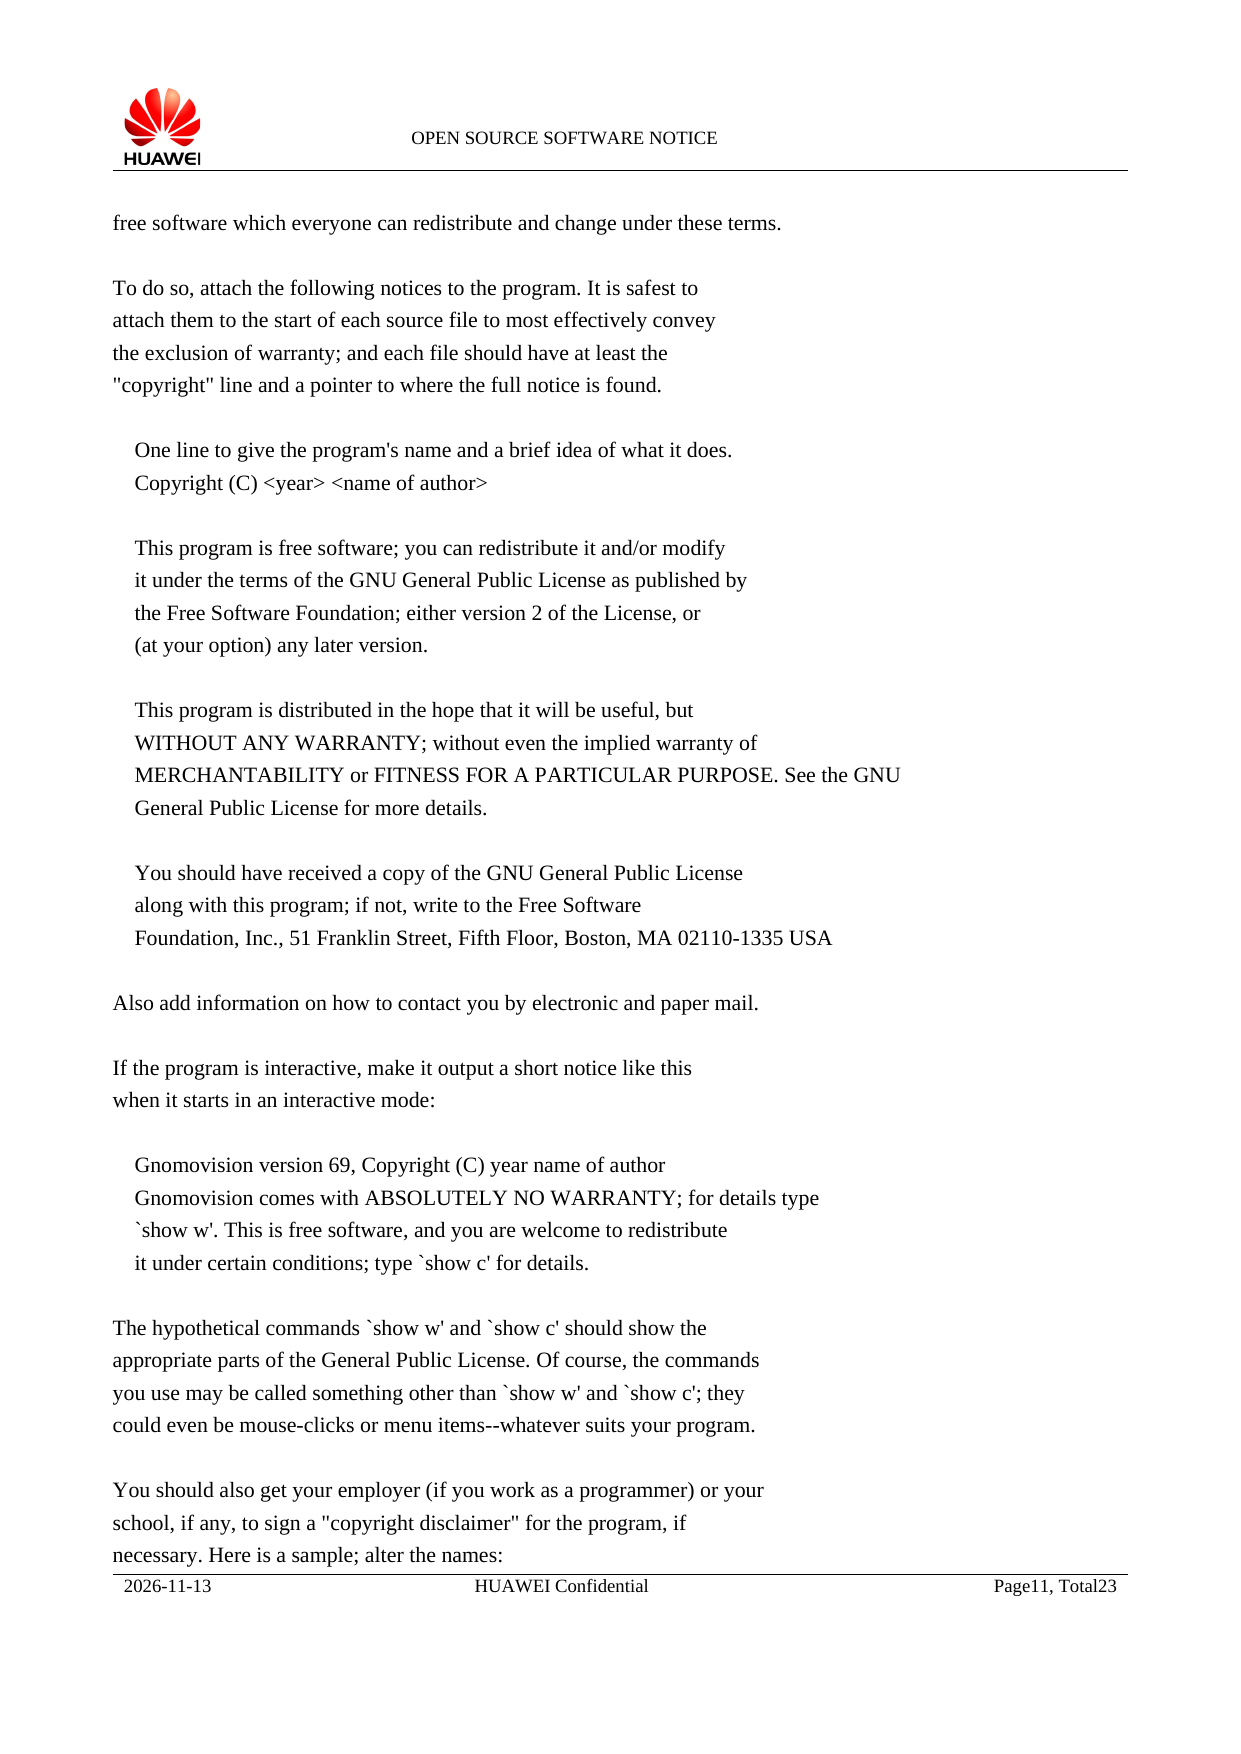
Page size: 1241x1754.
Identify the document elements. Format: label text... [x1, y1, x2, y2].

picture [124, 88, 201, 165]
